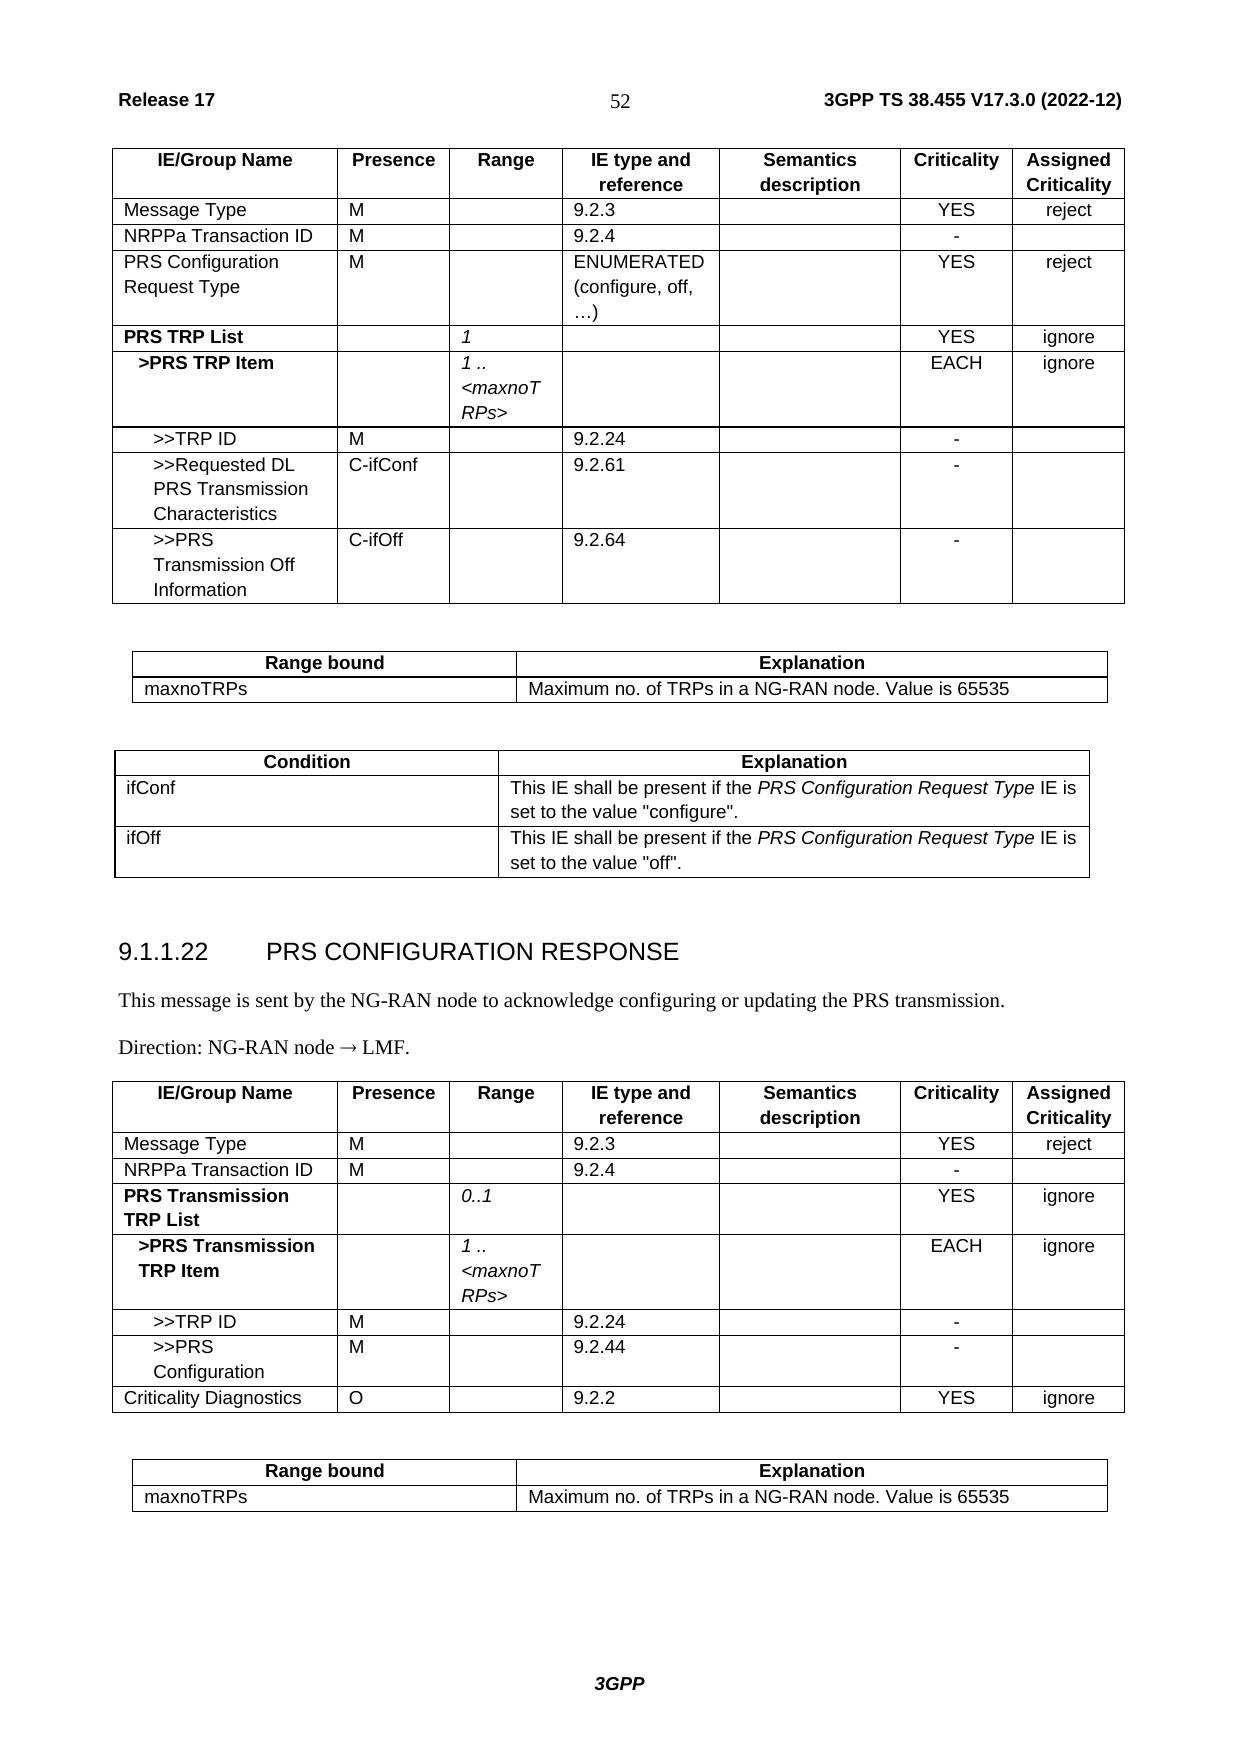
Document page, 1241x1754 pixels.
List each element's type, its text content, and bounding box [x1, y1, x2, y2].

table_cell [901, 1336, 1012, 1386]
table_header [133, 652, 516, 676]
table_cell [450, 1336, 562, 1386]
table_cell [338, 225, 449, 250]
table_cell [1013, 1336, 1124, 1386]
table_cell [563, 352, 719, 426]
text This message is sent by the NG-RAN node to acknowledge configuring or updating the PRS transmission. [118, 988, 1122, 1012]
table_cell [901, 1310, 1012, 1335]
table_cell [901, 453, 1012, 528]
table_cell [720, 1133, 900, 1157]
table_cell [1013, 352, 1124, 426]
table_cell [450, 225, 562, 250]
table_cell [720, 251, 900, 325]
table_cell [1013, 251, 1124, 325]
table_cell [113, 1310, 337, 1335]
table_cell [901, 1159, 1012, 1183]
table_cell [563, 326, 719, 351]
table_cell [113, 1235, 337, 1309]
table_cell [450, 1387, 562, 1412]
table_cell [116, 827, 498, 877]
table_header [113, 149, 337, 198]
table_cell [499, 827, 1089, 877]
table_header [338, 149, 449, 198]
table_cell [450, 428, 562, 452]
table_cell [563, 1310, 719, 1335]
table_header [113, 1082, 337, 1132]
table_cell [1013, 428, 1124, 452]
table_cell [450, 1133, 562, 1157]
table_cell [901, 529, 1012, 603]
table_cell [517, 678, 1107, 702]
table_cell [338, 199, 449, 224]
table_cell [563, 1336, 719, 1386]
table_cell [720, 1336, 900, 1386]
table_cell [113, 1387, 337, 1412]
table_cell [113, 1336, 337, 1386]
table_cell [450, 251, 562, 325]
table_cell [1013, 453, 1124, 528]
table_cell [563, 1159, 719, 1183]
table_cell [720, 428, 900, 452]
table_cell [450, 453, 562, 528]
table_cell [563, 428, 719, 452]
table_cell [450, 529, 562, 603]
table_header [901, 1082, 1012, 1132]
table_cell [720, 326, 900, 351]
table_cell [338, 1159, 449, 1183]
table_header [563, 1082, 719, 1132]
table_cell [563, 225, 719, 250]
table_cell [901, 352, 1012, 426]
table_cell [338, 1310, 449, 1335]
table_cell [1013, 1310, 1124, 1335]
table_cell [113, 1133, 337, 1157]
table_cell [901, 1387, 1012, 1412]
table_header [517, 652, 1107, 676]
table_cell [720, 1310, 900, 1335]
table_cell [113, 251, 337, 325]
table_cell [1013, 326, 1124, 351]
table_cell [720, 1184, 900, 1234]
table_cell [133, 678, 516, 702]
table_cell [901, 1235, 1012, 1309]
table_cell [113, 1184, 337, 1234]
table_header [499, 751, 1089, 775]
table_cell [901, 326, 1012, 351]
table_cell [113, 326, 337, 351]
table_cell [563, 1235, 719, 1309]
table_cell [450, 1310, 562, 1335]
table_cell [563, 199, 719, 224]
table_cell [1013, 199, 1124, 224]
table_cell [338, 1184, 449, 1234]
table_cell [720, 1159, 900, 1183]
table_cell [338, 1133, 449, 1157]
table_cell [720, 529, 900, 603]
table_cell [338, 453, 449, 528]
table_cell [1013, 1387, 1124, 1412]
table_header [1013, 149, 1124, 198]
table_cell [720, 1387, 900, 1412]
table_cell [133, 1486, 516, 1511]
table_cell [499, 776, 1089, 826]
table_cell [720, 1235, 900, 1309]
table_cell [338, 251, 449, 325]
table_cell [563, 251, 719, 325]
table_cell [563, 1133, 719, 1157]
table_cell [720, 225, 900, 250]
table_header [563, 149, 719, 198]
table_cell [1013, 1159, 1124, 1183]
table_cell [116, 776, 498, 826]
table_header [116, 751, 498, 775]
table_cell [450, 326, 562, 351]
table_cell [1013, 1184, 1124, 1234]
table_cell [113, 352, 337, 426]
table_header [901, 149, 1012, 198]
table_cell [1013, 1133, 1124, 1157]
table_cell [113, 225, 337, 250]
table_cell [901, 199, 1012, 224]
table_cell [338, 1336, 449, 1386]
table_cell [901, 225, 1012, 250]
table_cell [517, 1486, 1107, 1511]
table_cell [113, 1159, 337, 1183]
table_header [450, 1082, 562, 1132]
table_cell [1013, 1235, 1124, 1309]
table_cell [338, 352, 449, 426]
text Direction: NG-RAN node LMF. [118, 1035, 1122, 1059]
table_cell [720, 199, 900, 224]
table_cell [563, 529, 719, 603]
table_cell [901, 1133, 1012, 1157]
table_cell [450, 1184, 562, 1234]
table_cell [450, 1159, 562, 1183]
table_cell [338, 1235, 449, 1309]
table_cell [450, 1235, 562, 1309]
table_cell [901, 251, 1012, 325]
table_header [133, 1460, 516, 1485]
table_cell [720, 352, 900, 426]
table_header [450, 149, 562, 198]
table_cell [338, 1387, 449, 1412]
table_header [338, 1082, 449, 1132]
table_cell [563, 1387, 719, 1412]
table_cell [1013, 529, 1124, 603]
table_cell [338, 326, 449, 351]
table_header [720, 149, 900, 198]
subtitle 9.1.1.22 PRS CONFIGURATION RESPONSE [118, 937, 1122, 965]
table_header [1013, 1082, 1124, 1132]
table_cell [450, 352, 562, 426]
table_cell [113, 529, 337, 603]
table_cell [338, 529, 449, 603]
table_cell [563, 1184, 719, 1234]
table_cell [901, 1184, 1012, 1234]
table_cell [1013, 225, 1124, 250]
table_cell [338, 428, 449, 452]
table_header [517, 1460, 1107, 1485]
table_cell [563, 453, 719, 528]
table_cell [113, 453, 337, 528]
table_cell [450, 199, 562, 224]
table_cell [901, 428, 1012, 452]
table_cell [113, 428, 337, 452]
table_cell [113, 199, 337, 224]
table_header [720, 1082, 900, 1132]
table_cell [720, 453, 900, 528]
